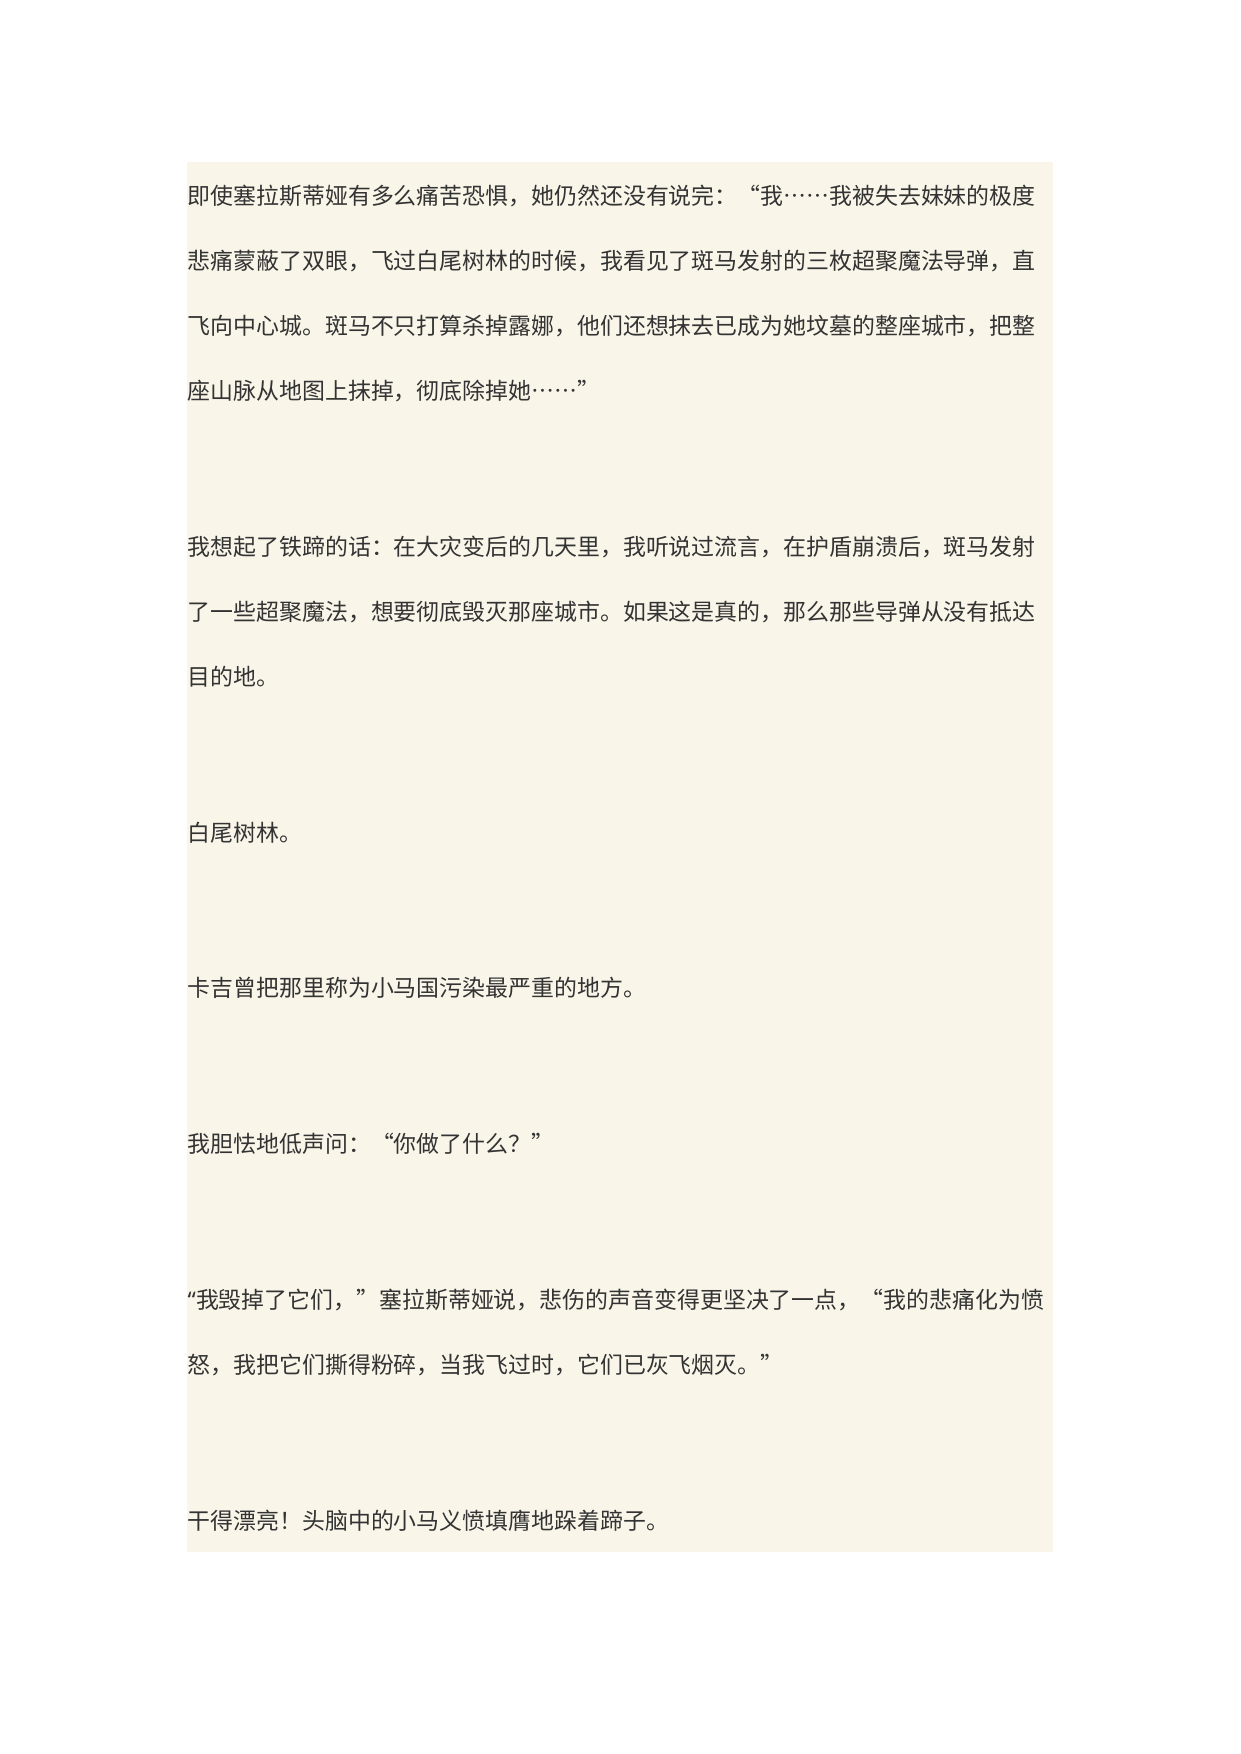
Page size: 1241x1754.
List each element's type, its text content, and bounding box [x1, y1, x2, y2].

text 白尾树林。 [187, 799, 1053, 864]
text 即使塞拉斯蒂娅有多么痛苦恐惧，她仍然还没有说完：“我……我被失去妹妹的极度悲痛蒙蔽了双眼，飞过白尾树林的时候，我看见了斑马发射的三枚超聚魔法导弹，直飞向中心城。斑马不只打算杀掉露娜，他们还想抹去已成为她坟墓的整座城市，把整座山脉从地图上抹掉，彻底除掉她……” [187, 162, 1053, 422]
text 卡吉曾把那里称为小马国污染最严重的地方。 [187, 954, 1053, 1019]
text 干得漂亮！头脑中的小马义愤填膺地跺着蹄子。 [187, 1487, 1053, 1552]
text 我想起了铁蹄的话：在大灾变后的几天里，我听说过流言，在护盾崩溃后，斑马发射了一些超聚魔法，想要彻底毁灭那座城市。如果这是真的，那么那些导弹从没有抵达目的地。 [187, 513, 1053, 708]
text “我毁掉了它们，”塞拉斯蒂娅说，悲伤的声音变得更坚决了一点，“我的悲痛化为愤怒，我把它们撕得粉碎，当我飞过时，它们已灰飞烟灭。” [187, 1266, 1053, 1396]
text 我胆怯地低声问：“你做了什么？” [187, 1110, 1053, 1175]
